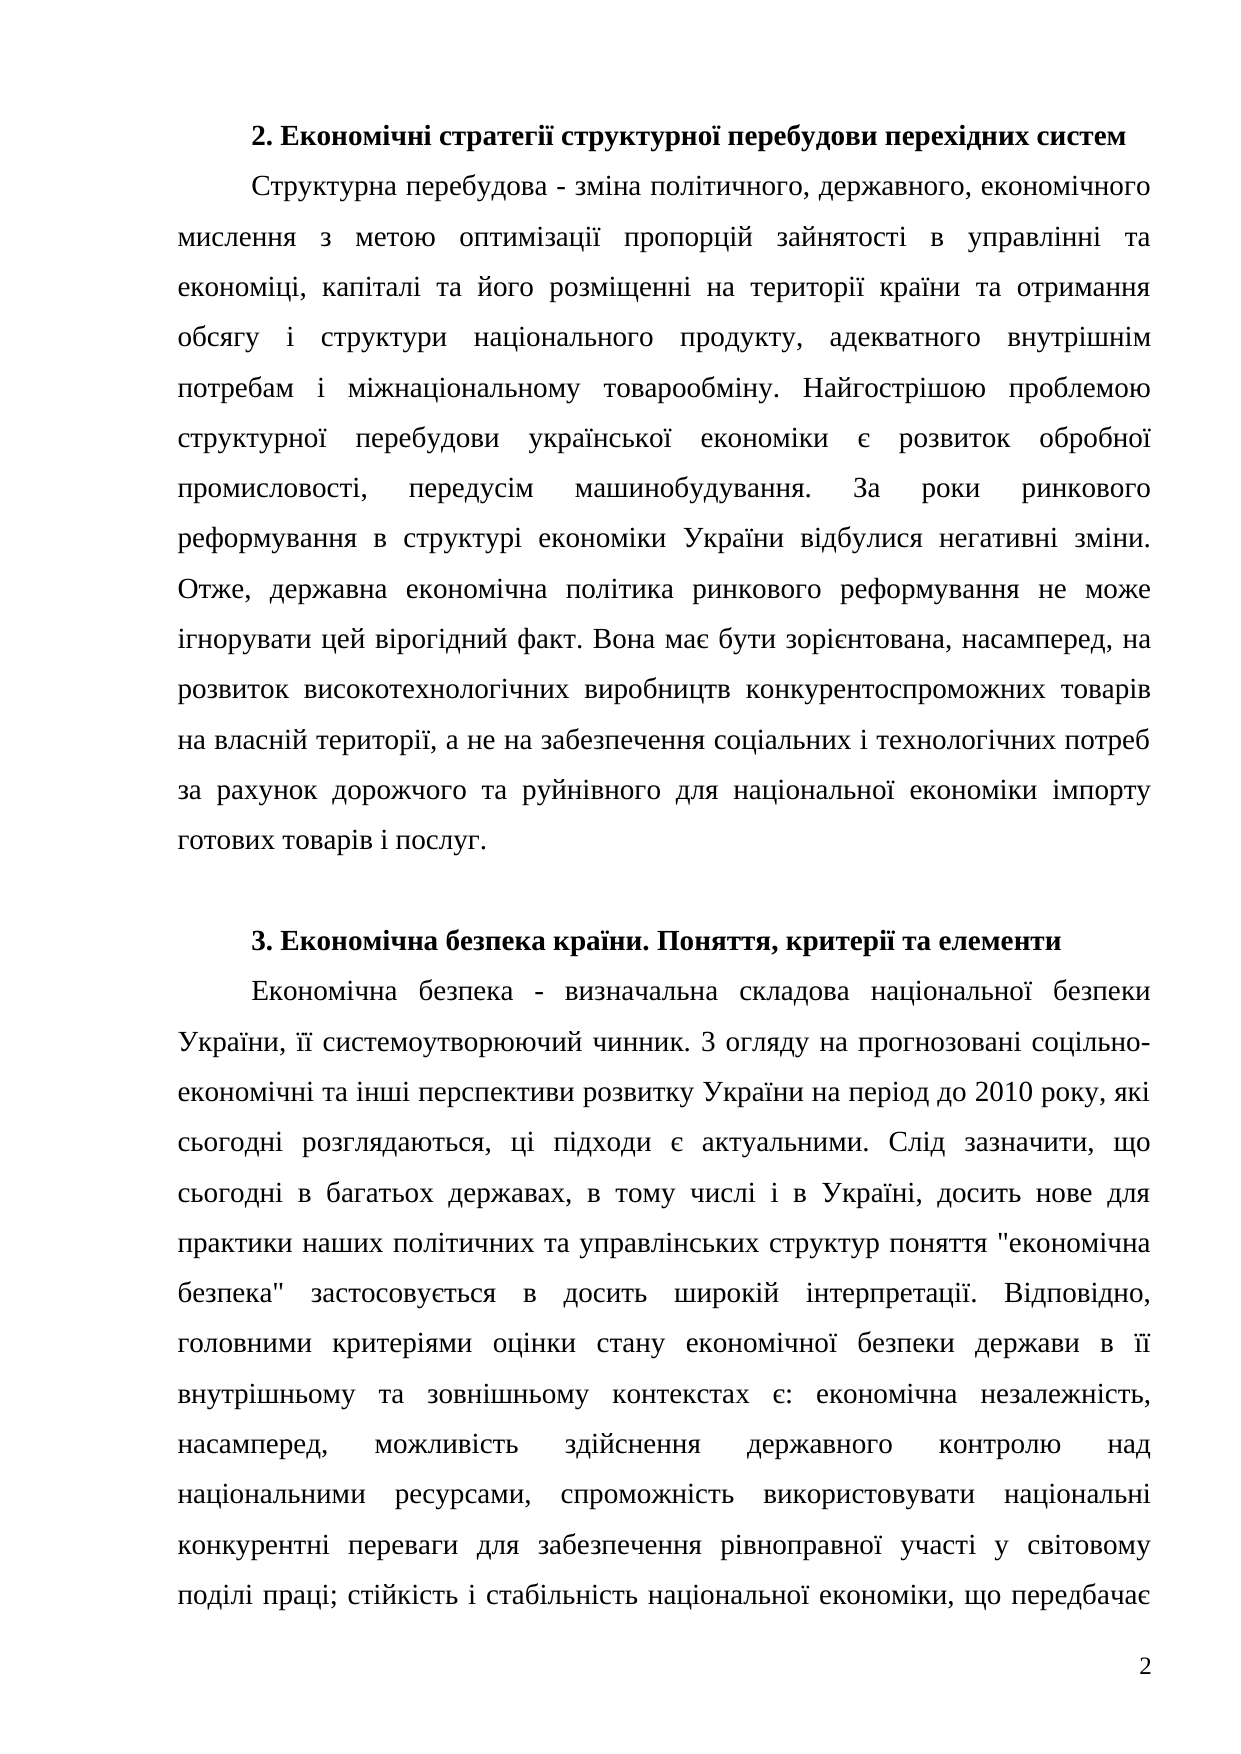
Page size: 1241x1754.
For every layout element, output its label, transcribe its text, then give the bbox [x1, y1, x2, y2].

text 3. Економічна безпека країни. Поняття, критерії та елементи [177, 923, 1152, 957]
text 2. Економічні стратегії структурної перебудови перехідних систем [177, 118, 1152, 152]
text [177, 973, 1152, 1611]
text Структурна перебудова - зміна політичного, державного, економічного мислення з метою оптимізації пропорцій зайнятості в управлінні та економіці, капіталі та його розміщенні на території країни та отримання обсягу і структури національного продукту, адекватного внутрішнім потребам і міжнаціональному товарообміну. Найгострішою проблемою структурної перебудови української економіки є розвиток обробної промисловості, передусім машинобудування. За роки ринкового реформування в структурі економіки України відбулися негативні зміни. Отже, державна економічна політика ринкового реформування не може ігнорувати цей вірогідний факт. Вона має бути зорієнтована, насамперед, на розвиток високотехнологічних виробництв конкурентоспроможних товарів на власній території, а не на забезпечення соціальних і технологічних потреб за рахунок дорожчого та руйнівного для національної економіки імпорту готових товарів і послуг. [177, 168, 1152, 856]
